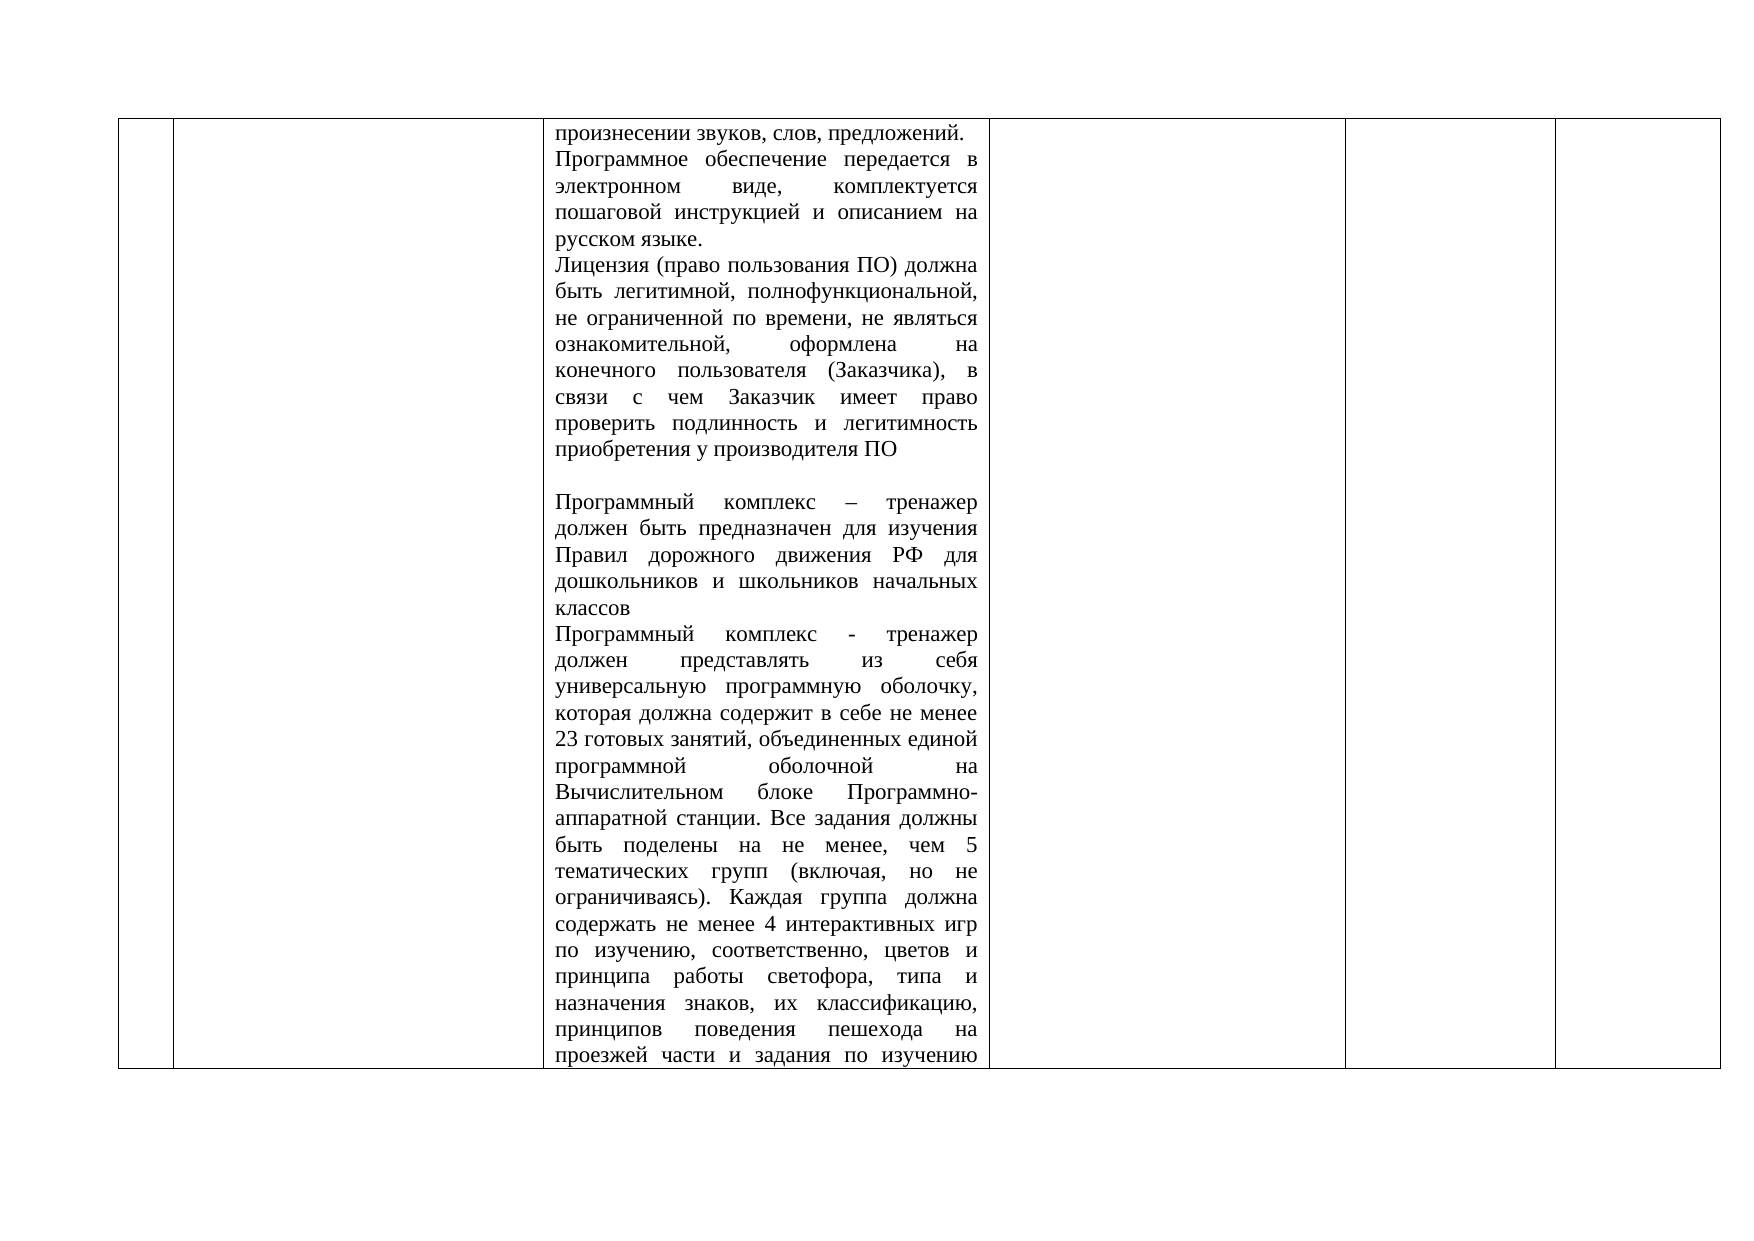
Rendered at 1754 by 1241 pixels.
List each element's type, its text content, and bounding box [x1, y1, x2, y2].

table_cell [990, 119, 1345, 1068]
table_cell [174, 119, 543, 1068]
table_cell 1 [119, 119, 173, 1068]
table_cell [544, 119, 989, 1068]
table_cell [1346, 119, 1555, 1068]
table_cell [1556, 119, 1720, 1068]
